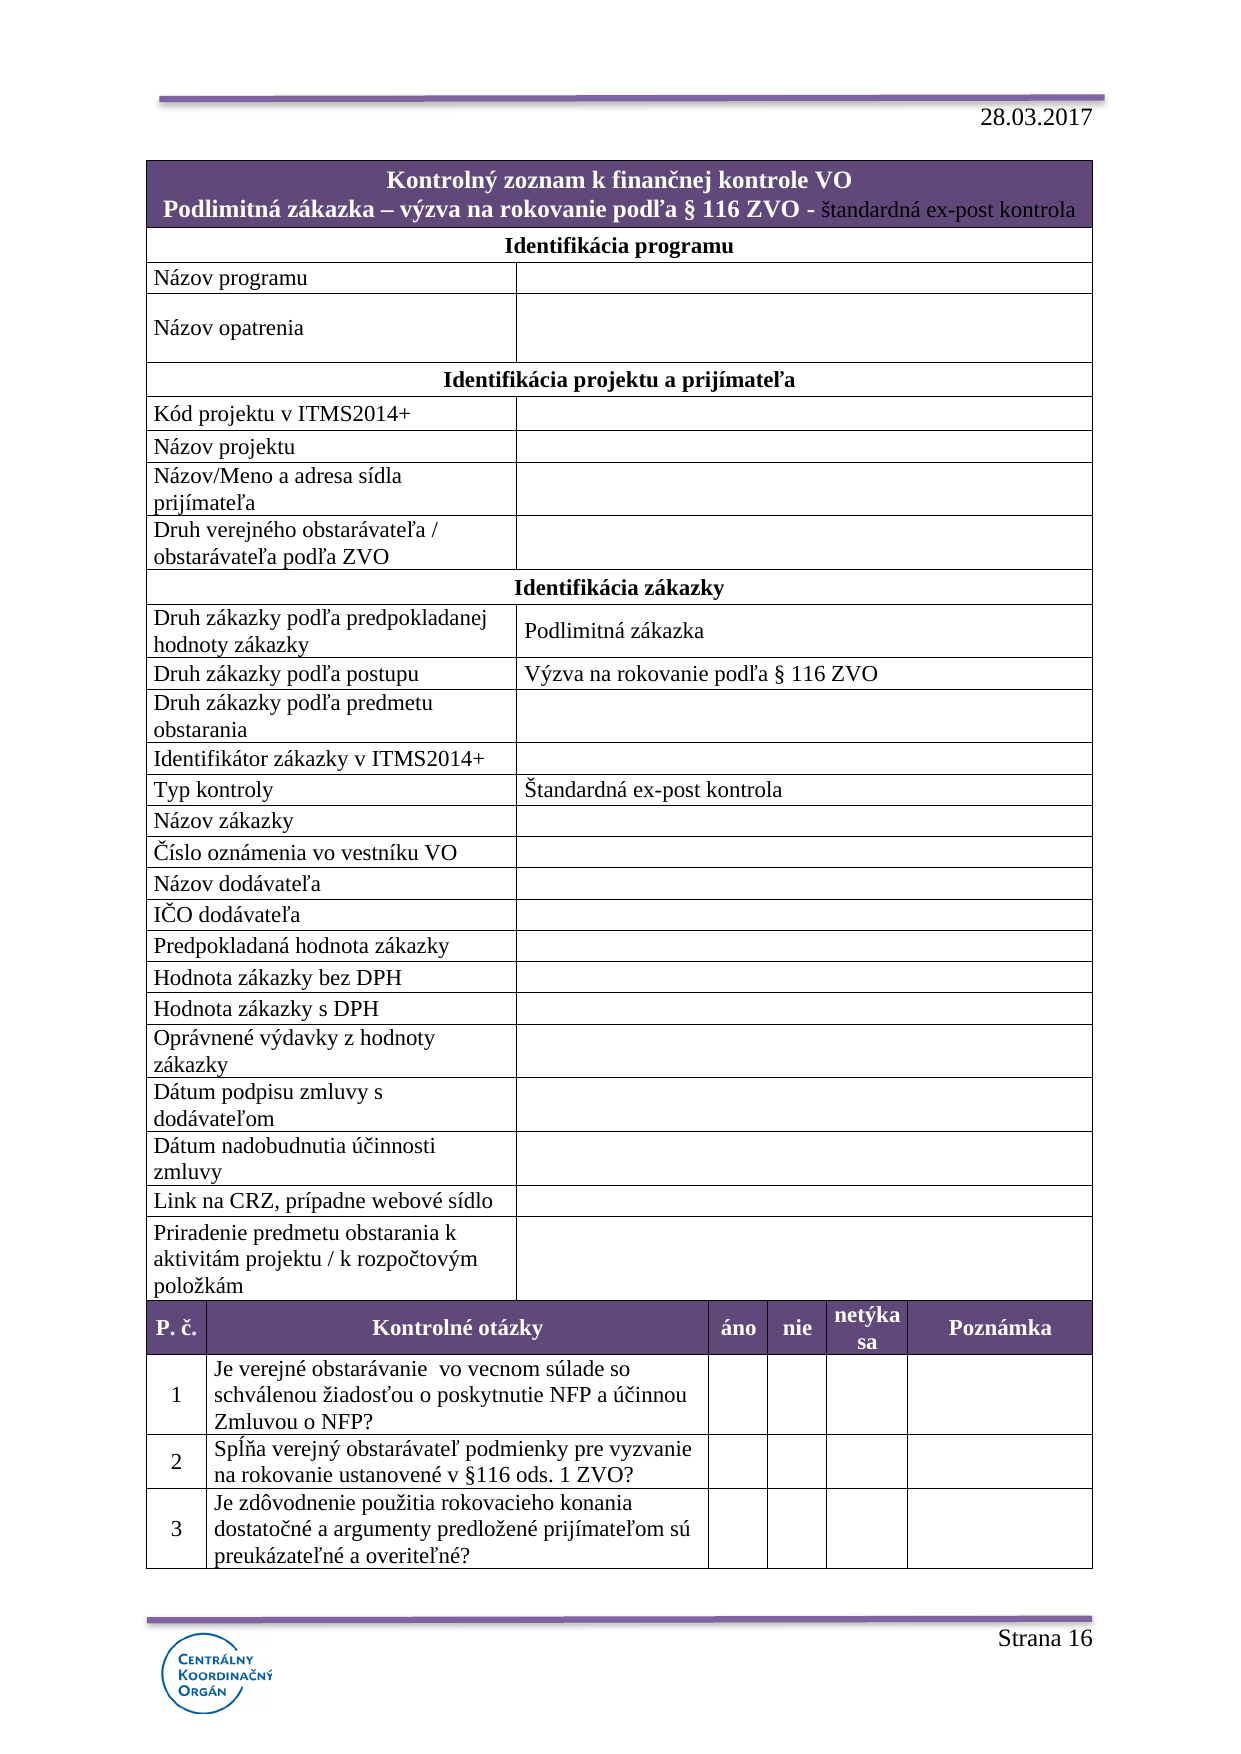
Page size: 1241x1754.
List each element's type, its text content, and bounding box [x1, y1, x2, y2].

table_cell P. č. [147, 1301, 206, 1354]
table_cell [768, 1355, 826, 1434]
table_cell [709, 1489, 767, 1568]
table_header Kontrolný zoznam k finančnej kontrole VO Podlimitná zákazka – výzva na rokovanie podľa § 116 ZVO - štandardná ex-post kontrola [147, 161, 1092, 227]
table_cell [517, 900, 1092, 930]
table_cell [827, 1355, 907, 1434]
table_cell [709, 1355, 767, 1434]
table_cell [709, 1435, 767, 1488]
table_cell [517, 743, 1092, 773]
table_cell [517, 263, 1092, 293]
table_cell [517, 1132, 1092, 1185]
table_cell [517, 962, 1092, 992]
table_cell 1 [147, 1355, 206, 1434]
table_cell [517, 463, 1092, 515]
table_cell Číslo oznámenia vo vestníku VO [147, 837, 516, 867]
table_cell Výzva na rokovanie podľa § 116 ZVO [517, 658, 1092, 688]
table_cell Druh zákazky podľa predmetu obstarania [147, 690, 516, 742]
table_cell [517, 868, 1092, 898]
table_cell Podlimitná zákazka [517, 605, 1092, 657]
table_cell Kód projektu v ITMS2014+ [147, 397, 516, 430]
table_cell Poznámka [908, 1301, 1092, 1354]
table_cell [908, 1355, 1092, 1434]
table_cell Oprávnené výdavky z hodnoty zákazky [147, 1025, 516, 1077]
table_cell 3 [147, 1489, 206, 1568]
table_cell IČO dodávateľa [147, 900, 516, 930]
table_cell [517, 397, 1092, 430]
table_cell Názov opatrenia [147, 294, 516, 362]
table_cell Druh zákazky podľa predpokladanej hodnoty zákazky [147, 605, 516, 657]
table_cell Identifikácia programu [147, 228, 1092, 262]
table_cell [908, 1489, 1092, 1568]
table_cell [517, 294, 1092, 362]
table_cell netýka sa [827, 1301, 907, 1354]
table_cell [517, 993, 1092, 1023]
table_cell áno [709, 1301, 767, 1354]
table_cell 2 [147, 1435, 206, 1488]
table_cell Názov projektu [147, 431, 516, 462]
table_cell [827, 1489, 907, 1568]
table_cell [517, 1078, 1092, 1131]
table_cell Druh zákazky podľa postupu [147, 658, 516, 688]
table_cell Názov zákazky [147, 806, 516, 836]
table_cell [768, 1489, 826, 1568]
table_cell [517, 837, 1092, 867]
table_cell Spĺňa verejný obstarávateľ podmienky pre vyzvanie na rokovanie ustanovené v §116 ods. 1 ZVO? [207, 1435, 708, 1488]
table_cell Hodnota zákazky s DPH [147, 993, 516, 1023]
table_cell nie [768, 1301, 826, 1354]
table_cell Link na CRZ, prípadne webové sídlo [147, 1186, 516, 1216]
table_cell Názov programu [147, 263, 516, 293]
table_cell [517, 431, 1092, 462]
table_cell [517, 1025, 1092, 1077]
table_cell Je verejné obstarávanie vo vecnom súlade so schválenou žiadosťou o poskytnutie NFP a účinnou Zmluvou o NFP? [207, 1355, 708, 1434]
table_cell Predpokladaná hodnota zákazky [147, 931, 516, 961]
table_cell [517, 516, 1092, 569]
table_cell Identifikátor zákazky v ITMS2014+ [147, 743, 516, 773]
table_cell [517, 690, 1092, 742]
table_cell Identifikácia projektu a prijímateľa [147, 363, 1092, 396]
table_cell [908, 1435, 1092, 1488]
table_cell Dátum podpisu zmluvy s dodávateľom [147, 1078, 516, 1131]
table_cell [517, 1217, 1092, 1300]
table_cell Je zdôvodnenie použitia rokovacieho konania dostatočné a argumenty predložené prijímateľom sú preukázateľné a overiteľné? [207, 1489, 708, 1568]
table_cell Hodnota zákazky bez DPH [147, 962, 516, 992]
table_cell Typ kontroly [147, 775, 516, 805]
table_cell Názov dodávateľa [147, 868, 516, 898]
table_cell [827, 1435, 907, 1488]
table_cell [768, 1435, 826, 1488]
table_cell [517, 931, 1092, 961]
table_cell [517, 1186, 1092, 1216]
picture [159, 1631, 272, 1713]
table_cell Štandardná ex-post kontrola [517, 775, 1092, 805]
table_cell Priradenie predmetu obstarania k aktivitám projektu / k rozpočtovým položkám [147, 1217, 516, 1300]
table_cell [517, 806, 1092, 836]
table_cell Dátum nadobudnutia účinnosti zmluvy [147, 1132, 516, 1185]
table_cell Kontrolné otázky [207, 1301, 708, 1354]
table_cell Názov/Meno a adresa sídla prijímateľa [147, 463, 516, 515]
table_cell Druh verejného obstarávateľa / obstarávateľa podľa ZVO [147, 516, 516, 569]
table_cell Identifikácia zákazky [147, 570, 1092, 603]
